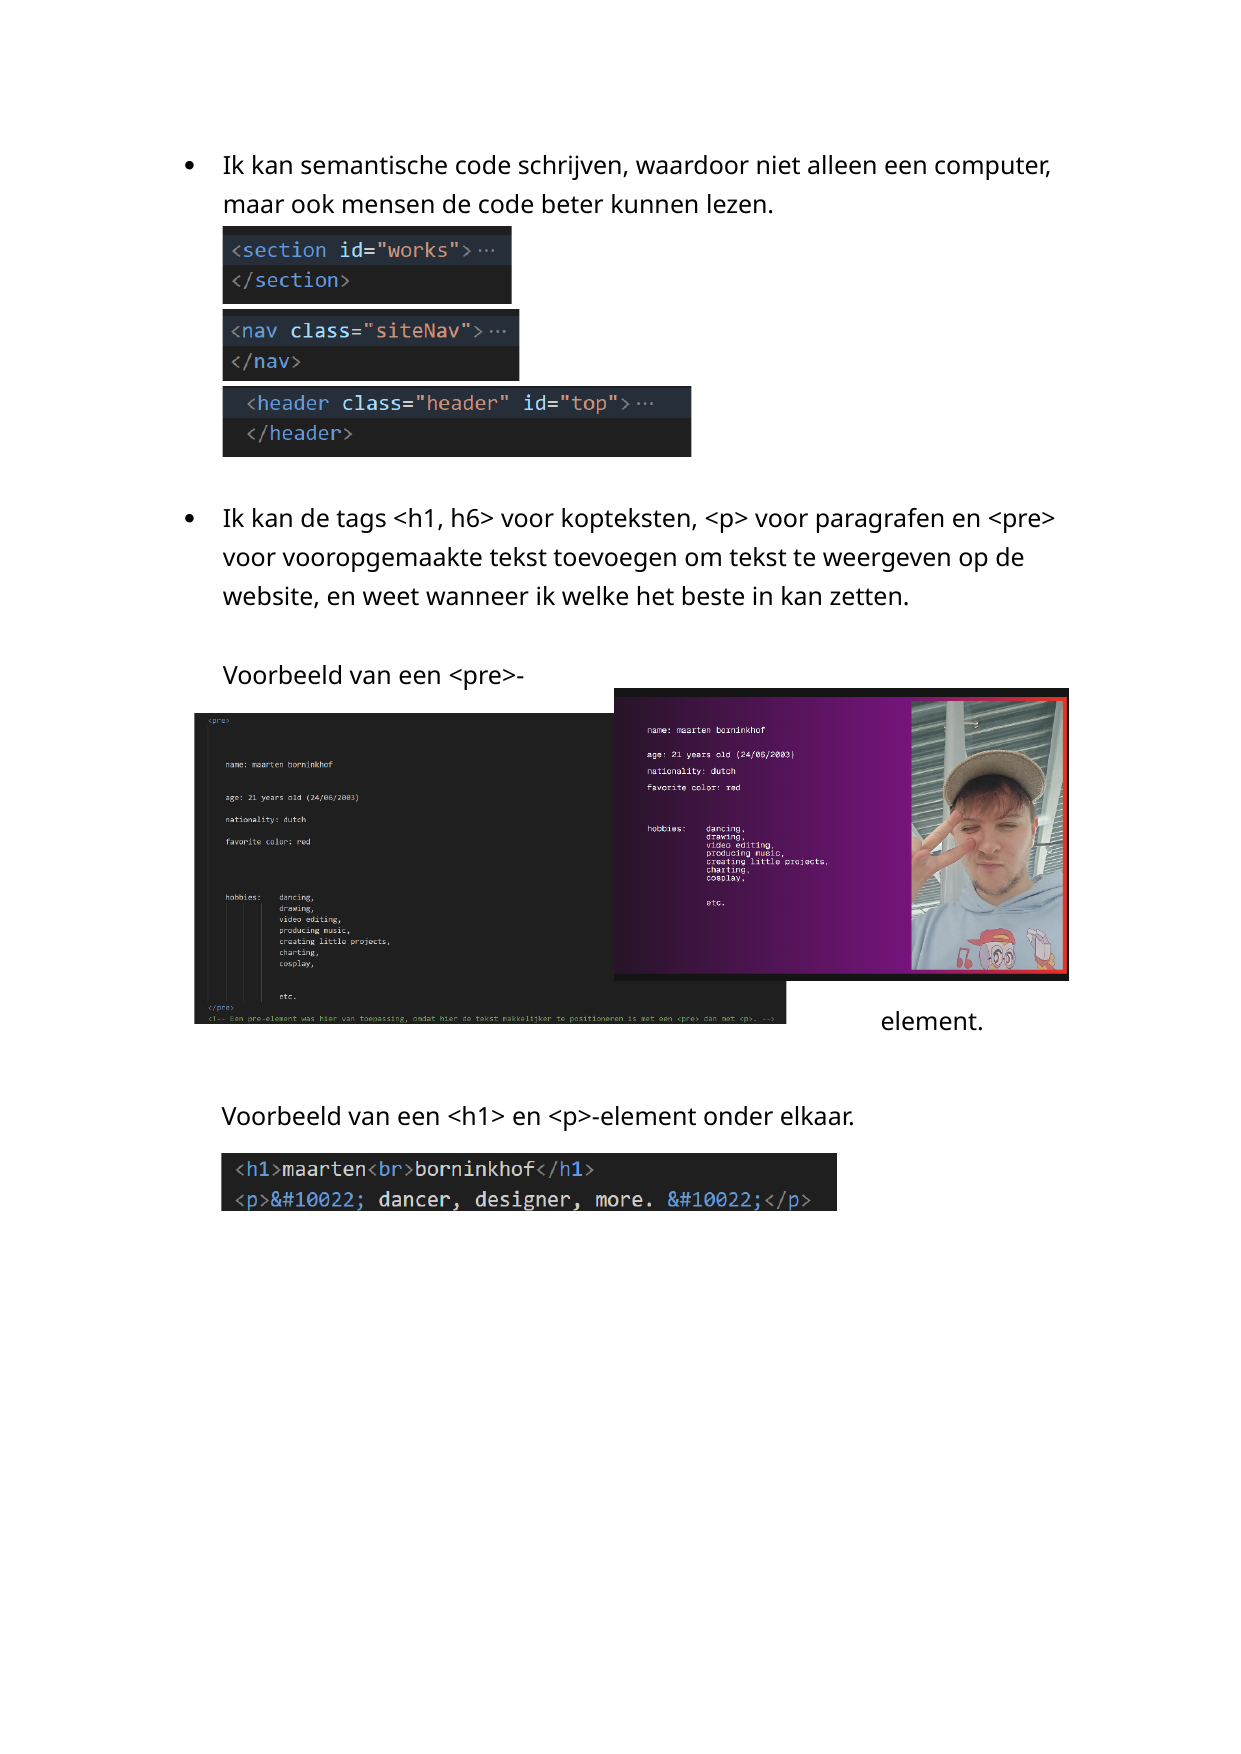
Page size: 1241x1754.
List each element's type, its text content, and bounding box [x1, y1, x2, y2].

list Ik kan de tags <h1, h6> voor kopteksten, <p> voor paragrafen en <pre> voor vooropgemaakte tekst toevoegen om tekst te weergeven op de website, en weet wanneer ik welke het beste in kan zetten. [185, 501, 1093, 613]
picture [222, 309, 520, 381]
picture [222, 226, 512, 304]
list Ik kan semantische code schrijven, waardoor niet alleen een computer, maar ook mensen de code beter kunnen lezen. [185, 148, 1093, 221]
picture [222, 386, 692, 457]
picture [192, 688, 1069, 1023]
text Voorbeeld van een <h1> en <p>-element onder elkaar. [221, 1098, 1093, 1132]
picture [221, 1153, 837, 1211]
